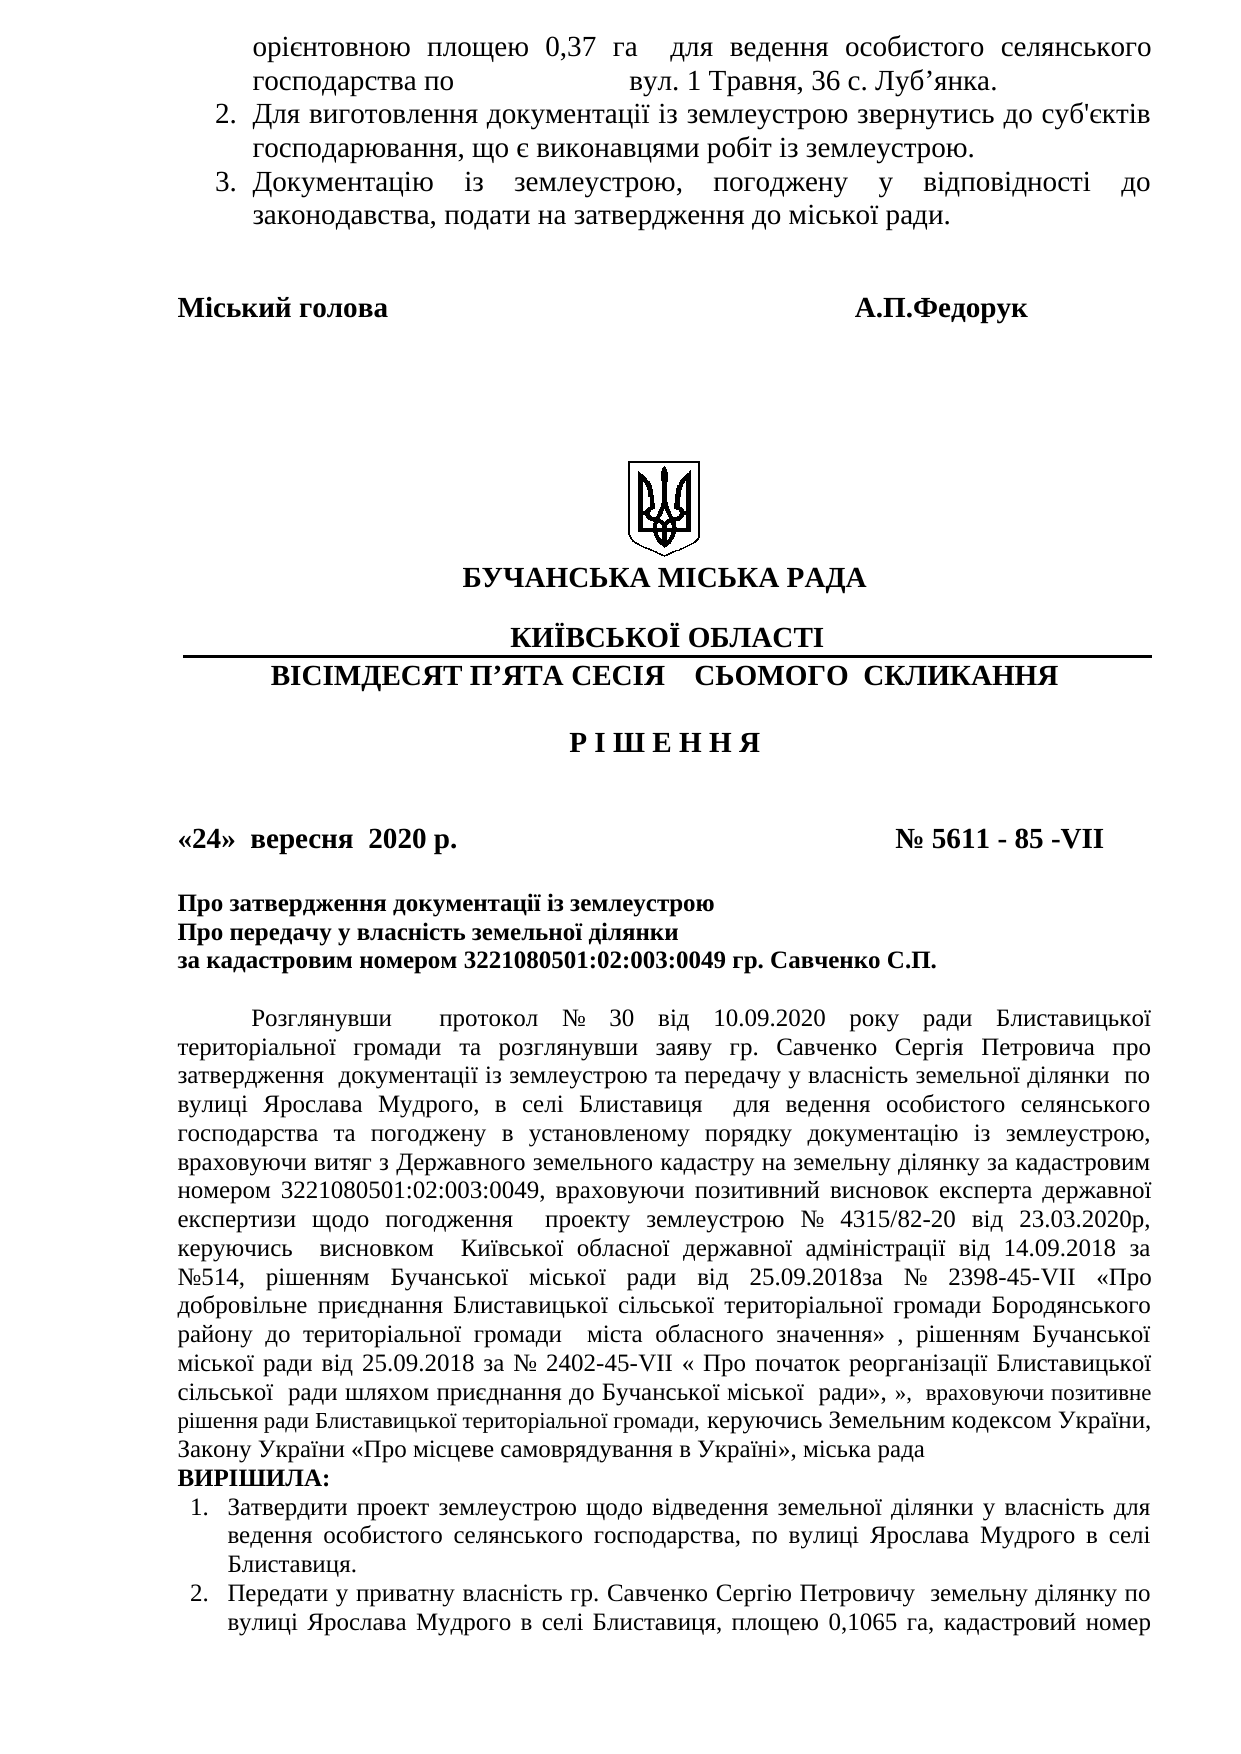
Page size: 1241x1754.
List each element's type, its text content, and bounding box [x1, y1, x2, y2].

text «24» вересня 2020 р. № 5611 - 85 -VІІ [177, 821, 1152, 854]
text за кадастровим номером 3221080501:02:003:0049 гр. Савченко С.П. [177, 945, 1152, 974]
list Документацію із землеустрою, погоджену у відповідності до законодавства, подати на затвердження до міської ради. [215, 164, 1152, 231]
text Р І Ш Е Н Н Я [177, 726, 1152, 759]
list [215, 29, 1152, 97]
text БУЧАНСЬКА МІСЬКА РАДА [177, 560, 1152, 594]
text ВІСІМДЕСЯТ П’ЯТА СЕСІЯ СЬОМОГО СКЛИКАННЯ [177, 658, 1152, 692]
text Міський голова А.П.Федорук [177, 290, 1152, 324]
list Для виготовлення документації із землеустрою звернутись до суб'єктів господарювання, що є виконавцями робіт із землеустрою. [215, 97, 1152, 164]
text КИЇВСЬКОЇ ОБЛАСТІ [183, 620, 1152, 655]
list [190, 1578, 1152, 1635]
text Про передачу у власність земельної ділянки [177, 917, 1152, 945]
text Про затвердження документації із землеустрою [177, 888, 1152, 917]
text Розглянувши протокол № 30 від 10.09.2020 року ради Блиставицької територіальної громади та розглянувши заяву гр. Савченко Сергія Петровича про затвердження документації із землеустрою та передачу у власність земельної ділянки по вулиці Ярослава Мудрого, в селі Блиставиця для ведення особистого селянського господарства та погоджену в установленому порядку документацію із землеустрою, враховуючи витяг з Державного земельного кадастру на земельну ділянку за кадастровим номером 3221080501:02:003:0049, враховуючи позитивний висновок експерта державної експертизи щодо погодження проекту землеустрою № 4315/82-20 від 23.03.2020р, керуючись висновком Київської обласної державної адміністрації від 14.09.2018 за №514, рішенням Бучанської міської ради від 25.09.2018за № 2398-45-VІІ «Про добровільне приєднання Блиставицької сільської територіальної громади Бородянського району до територіальної громади міста обласного значення» , рішенням Бучанської міської ради від 25.09.2018 за № 2402-45-VІІ « Про початок реорганізації Блиставицької сільської ради шляхом приєднання до Бучанської міської ради», », враховуючи позитивне рішення ради Блиставицької територіальної громади, керуючись Земельним кодексом України, Закону України «Про місцеве самоврядування в Україні», міська рада [177, 1003, 1152, 1463]
list Затвердити проект землеустрою щодо відведення земельної ділянки у власність для ведення особистого селянського господарства, по вулиці Ярослава Мудрого в селі Блиставиця. [190, 1492, 1152, 1578]
text ВИРІШИЛА: [177, 1463, 1152, 1492]
